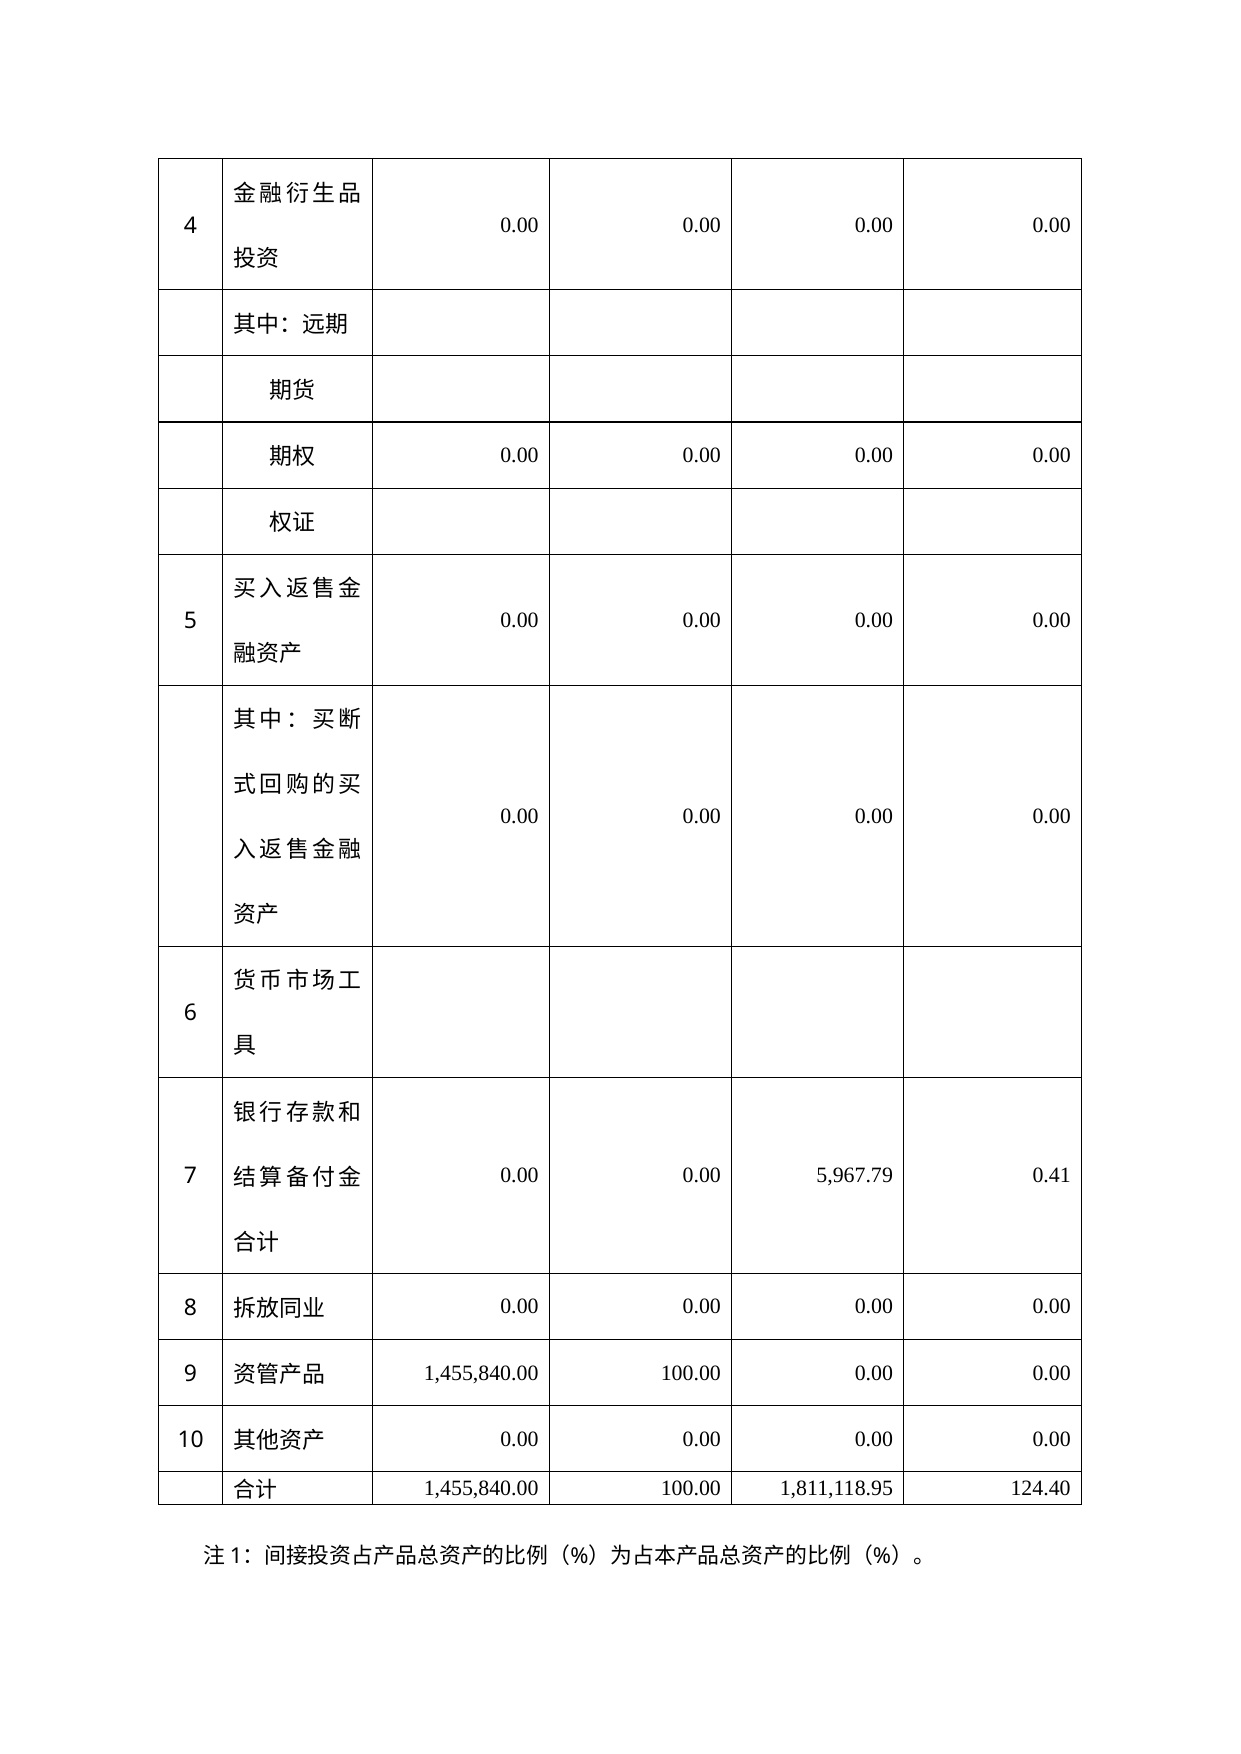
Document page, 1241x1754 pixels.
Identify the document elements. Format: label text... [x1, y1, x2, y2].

table_cell [159, 356, 222, 421]
table_cell 6 [159, 947, 222, 1077]
table_cell 5,967.79 [732, 1078, 903, 1273]
table_cell 5 [159, 555, 222, 684]
table_cell 0.00 [550, 159, 731, 289]
table_cell 0.00 [550, 1274, 731, 1339]
text 注1：间接投资占产品总资产的比例（%）为占本产品总资产的比例（%）。 [203, 1538, 1081, 1570]
table_cell 期货 [223, 356, 372, 421]
table_cell 其他资产 [223, 1406, 372, 1471]
table_cell 0.00 [373, 159, 549, 289]
table_cell [159, 1472, 222, 1504]
table_cell [159, 686, 222, 946]
table_cell 9 [159, 1340, 222, 1405]
table_cell 0.00 [373, 423, 549, 487]
table_cell [550, 947, 731, 1077]
table_cell 0.00 [550, 423, 731, 487]
table_cell [159, 489, 222, 553]
table_cell [550, 290, 731, 355]
table_cell 10 [159, 1406, 222, 1471]
table_cell [159, 423, 222, 487]
table_cell 100.00 [550, 1340, 731, 1405]
table_cell 0.00 [904, 1406, 1081, 1471]
table_cell [732, 947, 903, 1077]
table_cell [904, 290, 1081, 355]
table_cell 0.00 [732, 423, 903, 487]
table_cell 100.00 [550, 1472, 731, 1504]
table_cell 0.00 [373, 1406, 549, 1471]
table_cell 0.00 [550, 1406, 731, 1471]
table_cell [373, 489, 549, 553]
table_cell 0.00 [904, 159, 1081, 289]
table_cell 7 [159, 1078, 222, 1273]
table_cell 0.00 [373, 1274, 549, 1339]
table_cell 0.00 [732, 159, 903, 289]
table_cell [904, 356, 1081, 421]
table_cell [373, 356, 549, 421]
table_cell 权证 [223, 489, 372, 553]
table_cell [904, 489, 1081, 553]
table_cell 0.00 [904, 686, 1081, 946]
table_cell 合计 [223, 1472, 372, 1504]
table_cell 0.00 [373, 1078, 549, 1273]
table_cell 期权 [223, 423, 372, 487]
table_cell 0.00 [732, 686, 903, 946]
table_cell 0.00 [732, 1406, 903, 1471]
table_cell 4 [159, 159, 222, 289]
table_cell 0.00 [550, 555, 731, 684]
table_cell 0.41 [904, 1078, 1081, 1273]
table_cell 资管产品 [223, 1340, 372, 1405]
table_cell 0.00 [732, 555, 903, 684]
table_cell [732, 356, 903, 421]
table_cell 买入返售金融资产 [223, 555, 372, 684]
table_cell 拆放同业 [223, 1274, 372, 1339]
table_cell [373, 290, 549, 355]
table_cell [732, 290, 903, 355]
table_cell 0.00 [373, 686, 549, 946]
table_cell 0.00 [732, 1340, 903, 1405]
table_cell 0.00 [550, 686, 731, 946]
table_cell 1,811,118.95 [732, 1472, 903, 1504]
table_cell 1,455,840.00 [373, 1340, 549, 1405]
table_cell [550, 356, 731, 421]
table_cell 8 [159, 1274, 222, 1339]
table_cell 货币市场工具 [223, 947, 372, 1077]
table_cell 0.00 [373, 555, 549, 684]
table_cell 银行存款和结算备付金合计 [223, 1078, 372, 1273]
table_cell 0.00 [904, 1340, 1081, 1405]
table_cell 其中：买断式回购的买入返售金融资产 [223, 686, 372, 946]
table_cell 0.00 [904, 555, 1081, 684]
table_cell 124.40 [904, 1472, 1081, 1504]
table_cell 0.00 [904, 1274, 1081, 1339]
table_cell 1,455,840.00 [373, 1472, 549, 1504]
table_cell 0.00 [904, 423, 1081, 487]
table_cell 其中：远期 [223, 290, 372, 355]
table_cell [550, 489, 731, 553]
table_cell 0.00 [732, 1274, 903, 1339]
table_cell 金融衍生品投资 [223, 159, 372, 289]
table_cell 0.00 [550, 1078, 731, 1273]
table_cell [904, 947, 1081, 1077]
table_cell [732, 489, 903, 553]
table_cell [373, 947, 549, 1077]
table_cell [159, 290, 222, 355]
